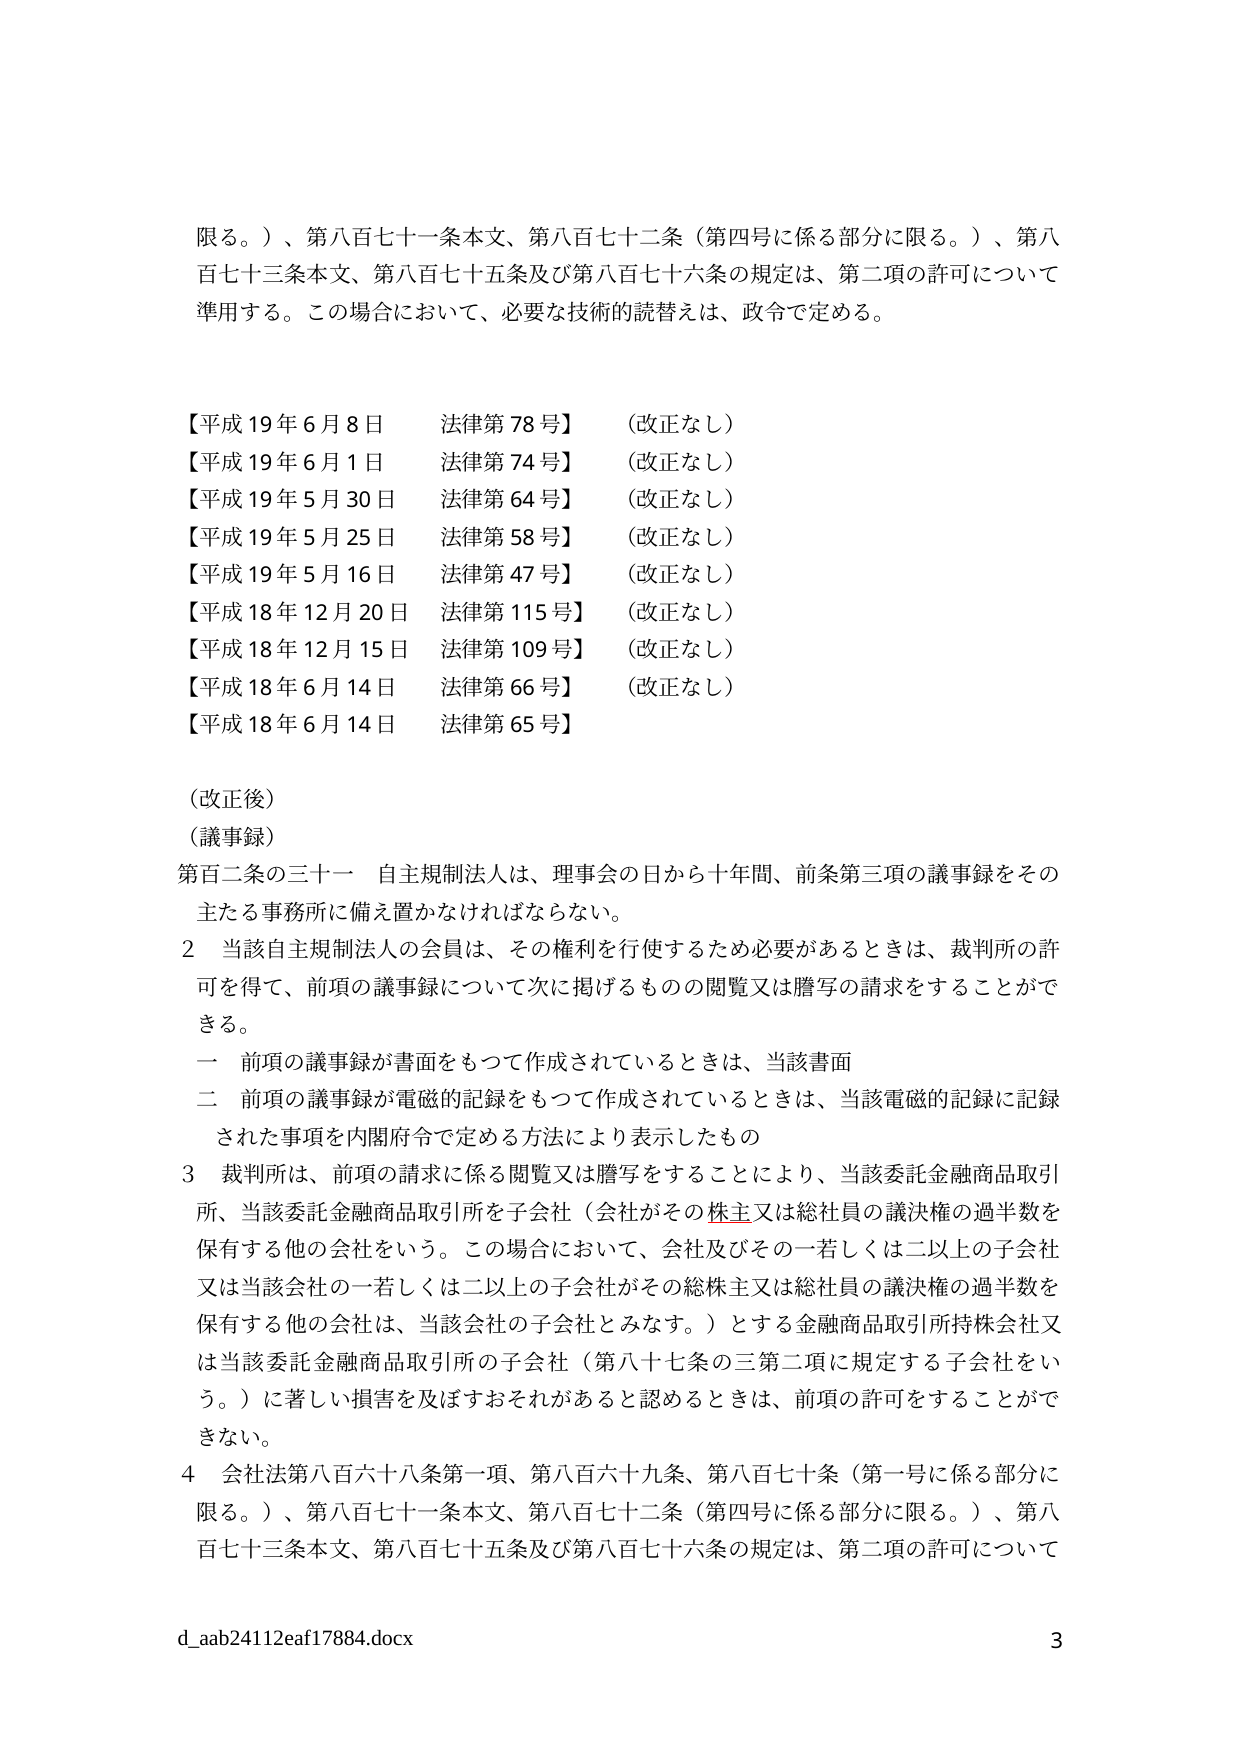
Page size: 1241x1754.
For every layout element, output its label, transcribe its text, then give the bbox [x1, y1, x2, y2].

text （議事録） [177, 817, 1063, 854]
text 二 前項の議事録が電磁的記録をもつて作成されているときは、当該電磁的記録に記録された事項を内閣府令で定める方法により表示したもの [196, 1079, 1063, 1154]
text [177, 217, 1063, 329]
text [177, 1454, 1063, 1567]
text 【平成19年6月1日 法律第74号】 （改正なし） [177, 442, 1063, 479]
text 【平成18年12月15日 法律第109号】 （改正なし） [177, 629, 1063, 667]
text 【平成18年6月14日 法律第66号】 （改正なし） [177, 667, 1063, 704]
text ３ 裁判所は、前項の請求に係る閲覧又は謄写をすることにより、当該委託金融商品取引所、当該委託金融商品取引所を子会社（会社がその株主又は総社員の議決権の過半数を保有する他の会社をいう。この場合において、会社及びその一若しくは二以上の子会社又は当該会社の一若しくは二以上の子会社がその総株主又は総社員の議決権の過半数を保有する他の会社は、当該会社の子会社とみなす。）とする金融商品取引所持株会社又は当該委託金融商品取引所の子会社（第八十七条の三第二項に規定する子会社をいう。）に著しい損害を及ぼすおそれがあると認めるときは、前項の許可をすることができない。 [177, 1154, 1063, 1454]
text 【平成18年6月14日 法律第65号】 [177, 704, 1063, 742]
text 一 前項の議事録が書面をもつて作成されているときは、当該書面 [196, 1042, 1063, 1079]
text （改正後） [177, 779, 1063, 817]
text 【平成19年6月8日 法律第78号】 （改正なし） [177, 404, 1063, 442]
text 【平成19年5月16日 法律第47号】 （改正なし） [177, 554, 1063, 592]
text 【平成18年12月20日 法律第115号】 （改正なし） [177, 592, 1063, 629]
text 【平成19年5月25日 法律第58号】 （改正なし） [177, 517, 1063, 554]
text ２ 当該自主規制法人の会員は、その権利を行使するため必要があるときは、裁判所の許可を得て、前項の議事録について次に掲げるものの閲覧又は謄写の請求をすることができる。 [177, 929, 1063, 1042]
text 第百二条の三十一 自主規制法人は、理事会の日から十年間、前条第三項の議事録をその主たる事務所に備え置かなければならない。 [177, 854, 1063, 929]
text 【平成19年5月30日 法律第64号】 （改正なし） [177, 479, 1063, 517]
